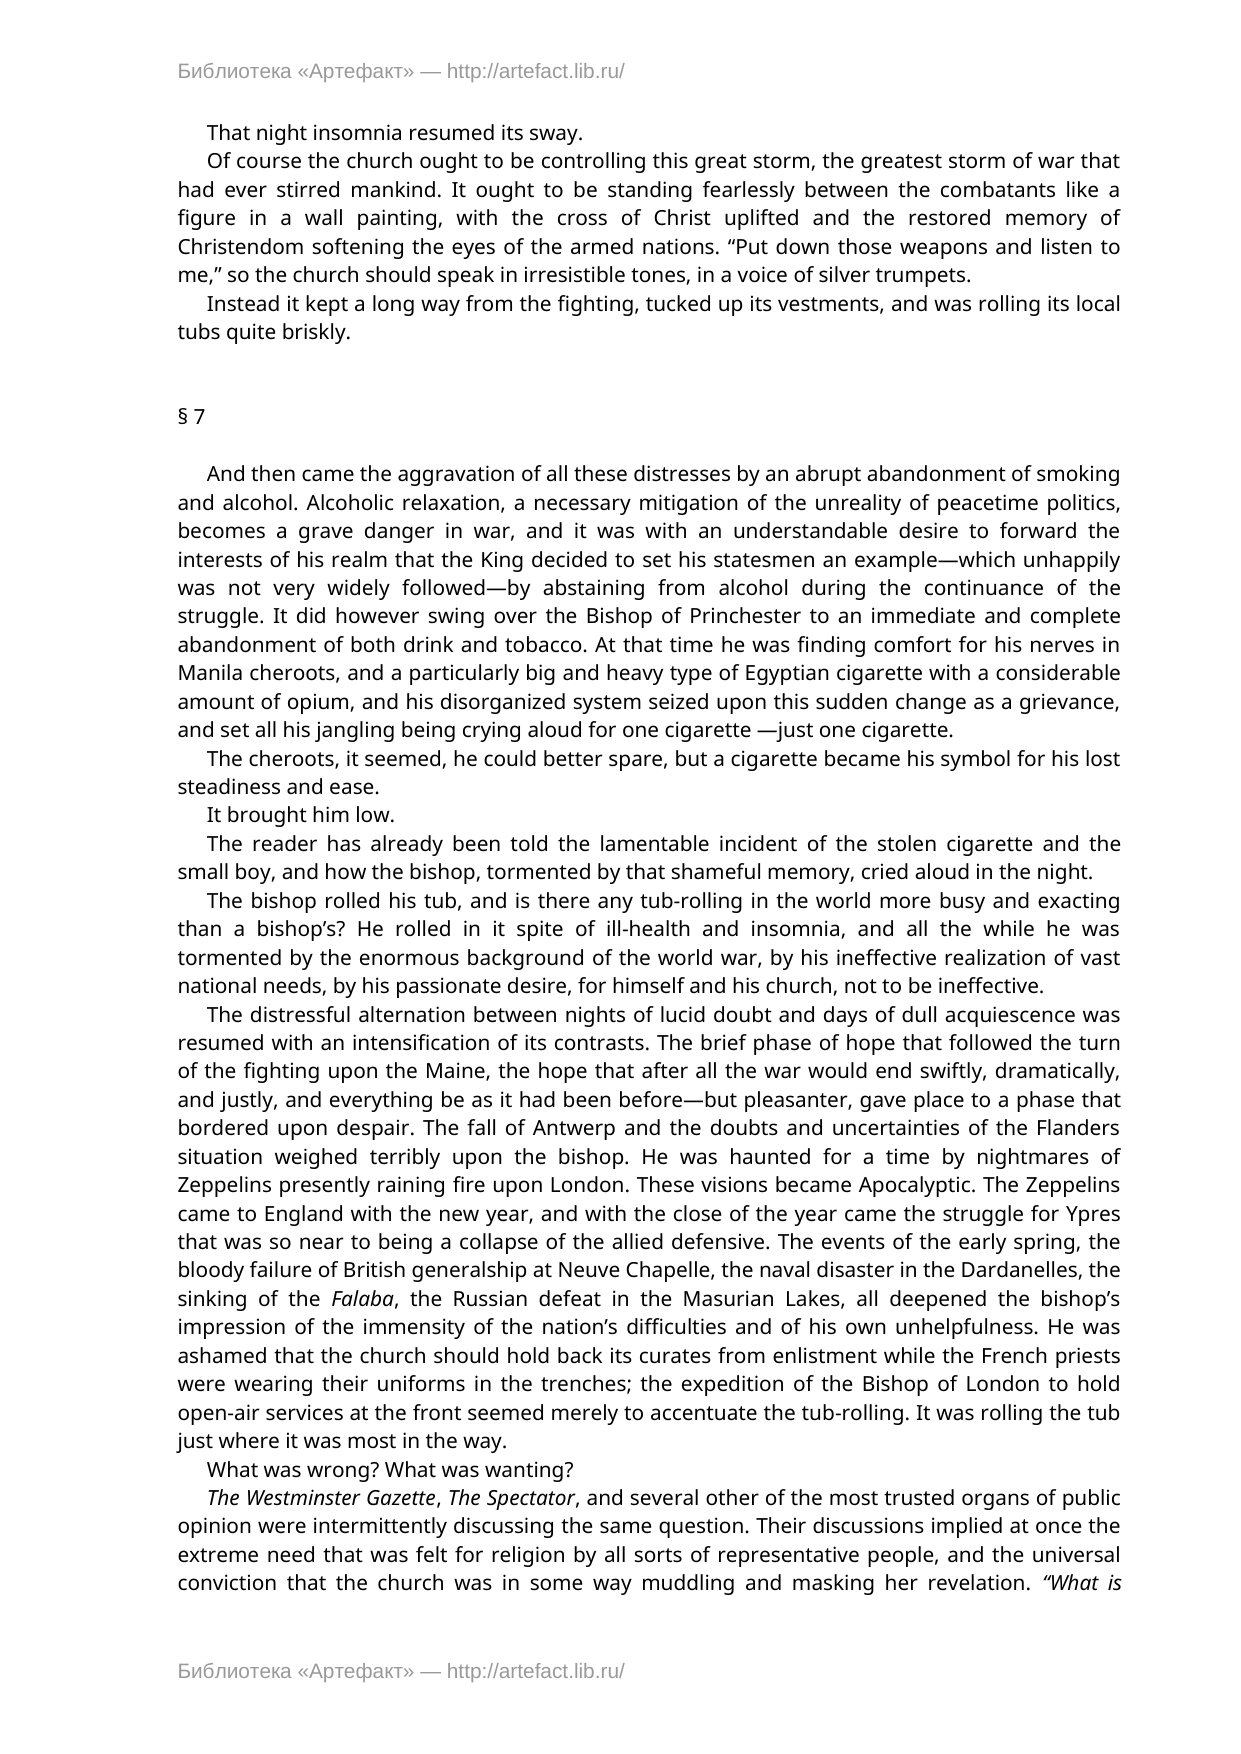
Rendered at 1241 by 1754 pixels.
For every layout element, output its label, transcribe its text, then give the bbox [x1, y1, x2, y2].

text § 7 [177, 402, 1122, 431]
text The reader has already been told the lamentable incident of the stolen cigarette and the small boy, and how the bishop, tormented by that shameful memory, cried aloud in the night. [177, 829, 1122, 886]
text The distressful alternation between nights of lucid doubt and days of dull acquiescence was resumed with an intensification of its contrasts. The brief phase of hope that followed the turn of the fighting upon the Maine, the hope that after all the war would end swiftly, dramatically, and justly, and everything be as it had been before—but pleasanter, gave place to a phase that bordered upon despair. The fall of Antwerp and the doubts and uncertainties of the Flanders situation weighed terribly upon the bishop. He was haunted for a time by nightmares of Zeppelins presently raining fire upon London. These visions became Apocalyptic. The Zeppelins came to England with the new year, and with the close of the year came the struggle for Ypres that was so near to being a collapse of the allied defensive. The events of the early spring, the bloody failure of British generalship at Neuve Chapelle, the naval disaster in the Dardanelles, the sinking of the Falaba, the Russian defeat in the Masurian Lakes, all deepened the bishop’s impression of the immensity of the nation’s difficulties and of his own unhelpfulness. He was ashamed that the church should hold back its curates from enlistment while the French priests were wearing their uniforms in the trenches; the expedition of the Bishop of London to hold open-air services at the front seemed merely to accentuate the tub-rolling. It was rolling the tub just where it was most in the way. [177, 1000, 1122, 1455]
text That night insomnia resumed its sway. [177, 118, 1122, 147]
text Instead it kept a long way from the fighting, tucked up its vestments, and was rolling its local tubs quite briskly. [177, 289, 1122, 346]
text The cheroots, it seemed, he could better spare, but a cigarette became his symbol for his lost steadiness and ease. [177, 744, 1122, 801]
text The bishop rolled his tub, and is there any tub-rolling in the world more busy and exacting than a bishop’s? He rolled in it spite of ill-health and insomnia, and all the while he was tormented by the enormous background of the world war, by his ineffective realization of vast national needs, by his passionate desire, for himself and his church, not to be ineffective. [177, 886, 1122, 1000]
text Of course the church ought to be controlling this great storm, the greatest storm of war that had ever stirred mankind. It ought to be standing fearlessly between the combatants like a figure in a wall painting, with the cross of Christ uplifted and the restored memory of Christendom softening the eyes of the armed nations. “Put down those weapons and listen to me,” so the church should speak in irresistible tones, in a voice of silver trumpets. [177, 147, 1122, 289]
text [177, 1483, 1122, 1597]
text And then came the aggravation of all these distresses by an abrupt abandonment of smoking and alcohol. Alcoholic relaxation, a necessary mitigation of the unreality of peacetime politics, becomes a grave danger in war, and it was with an understandable desire to forward the interests of his realm that the King decided to set his statesmen an example—which unhappily was not very widely followed—by abstaining from alcohol during the continuance of the struggle. It did however swing over the Bishop of Princhester to an immediate and complete abandonment of both drink and tobacco. At that time he was finding comfort for his nerves in Manila cheroots, and a particularly big and heavy type of Egyptian cigarette with a considerable amount of opium, and his disorganized system seized upon this sudden change as a grievance, and set all his jangling being crying aloud for one cigarette —just one cigarette. [177, 459, 1122, 744]
text What was wrong? What was wanting? [177, 1455, 1122, 1483]
text It brought him low. [177, 801, 1122, 829]
